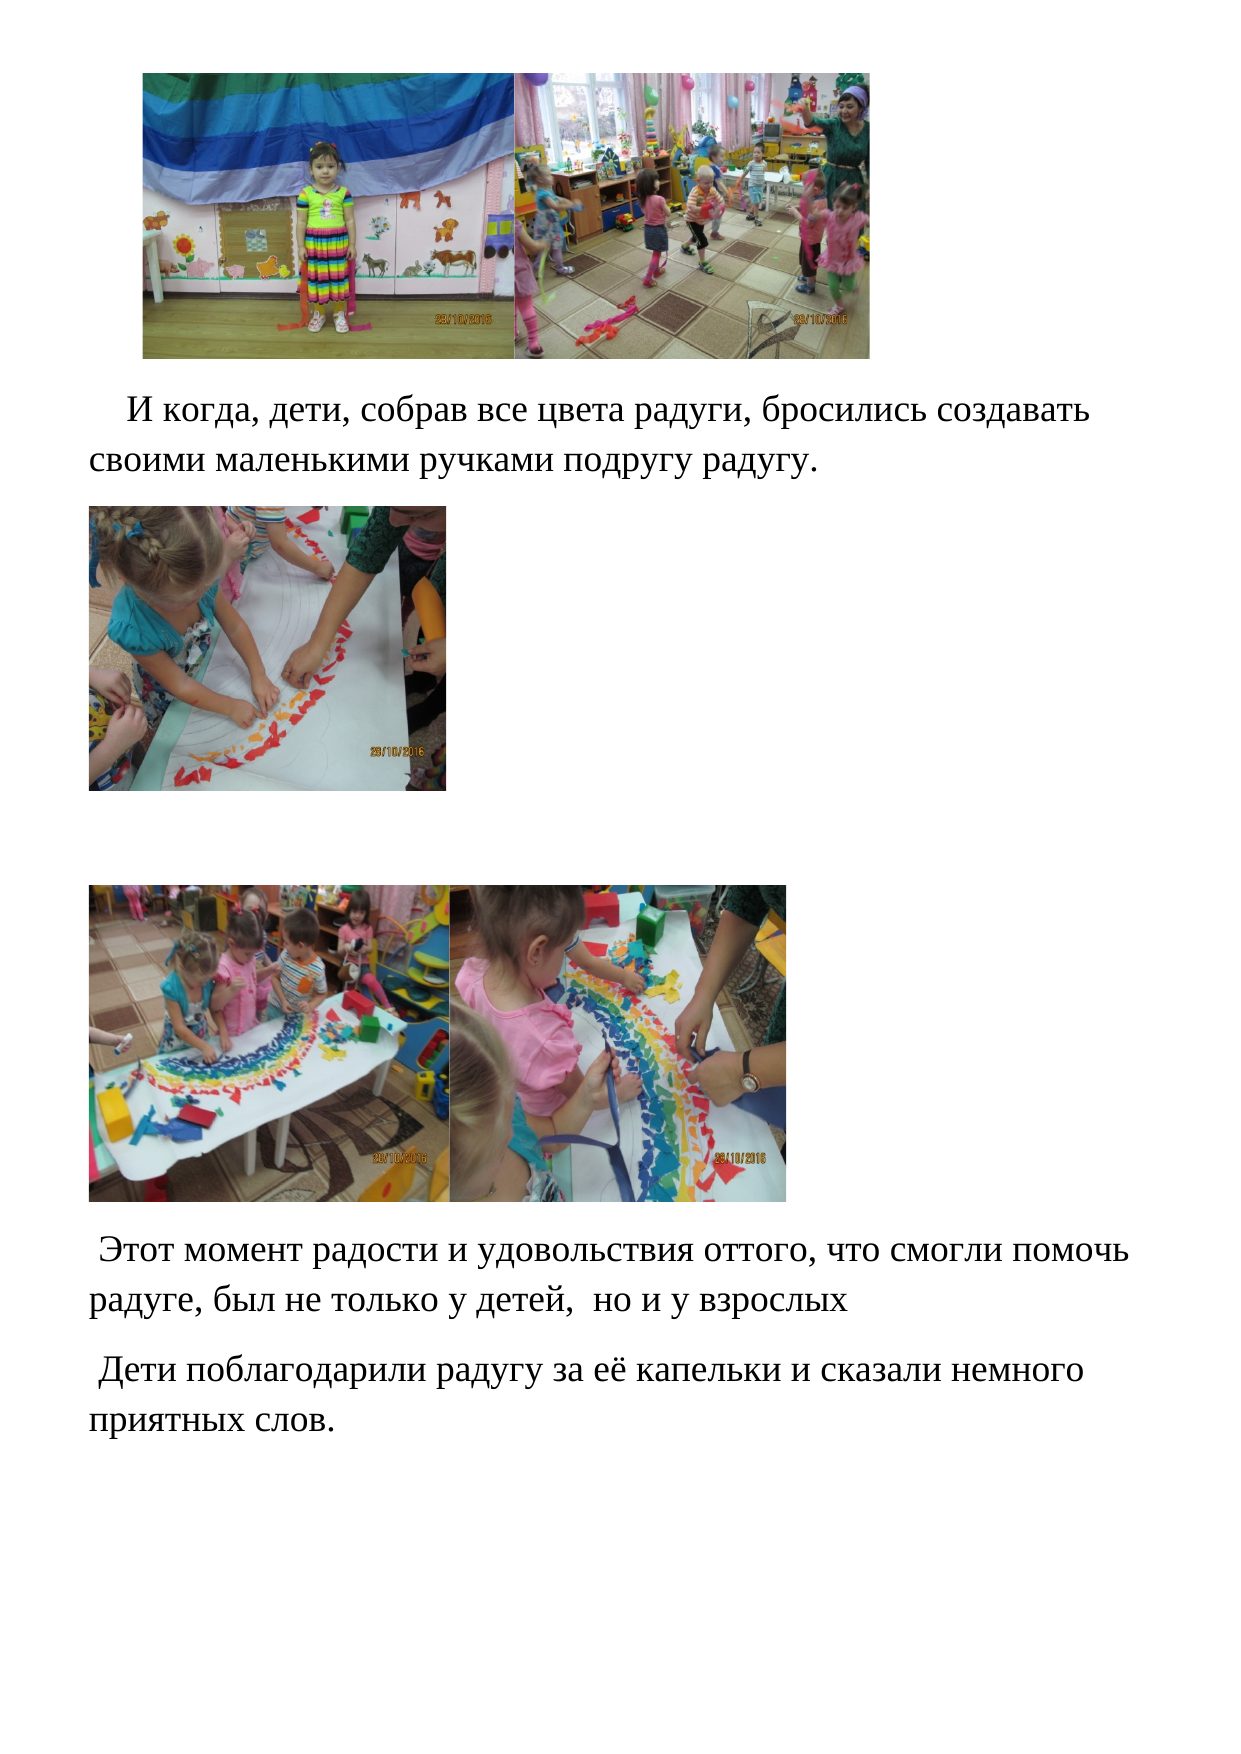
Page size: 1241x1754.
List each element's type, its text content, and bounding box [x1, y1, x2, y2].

picture [88, 885, 787, 1202]
picture [88, 506, 447, 791]
text Этот момент радости и удовольствия оттого, что смогли помочь радуге, был не только у детей, но и у взрослых [89, 1227, 1152, 1319]
text Дети поблагодарили радугу за её капельки и сказали немного приятных слов. [89, 1347, 1152, 1439]
picture [142, 73, 870, 359]
text И когда, дети, собрав все цвета радуги, бросились создавать своими маленькими ручками подругу радугу. [89, 386, 1152, 479]
